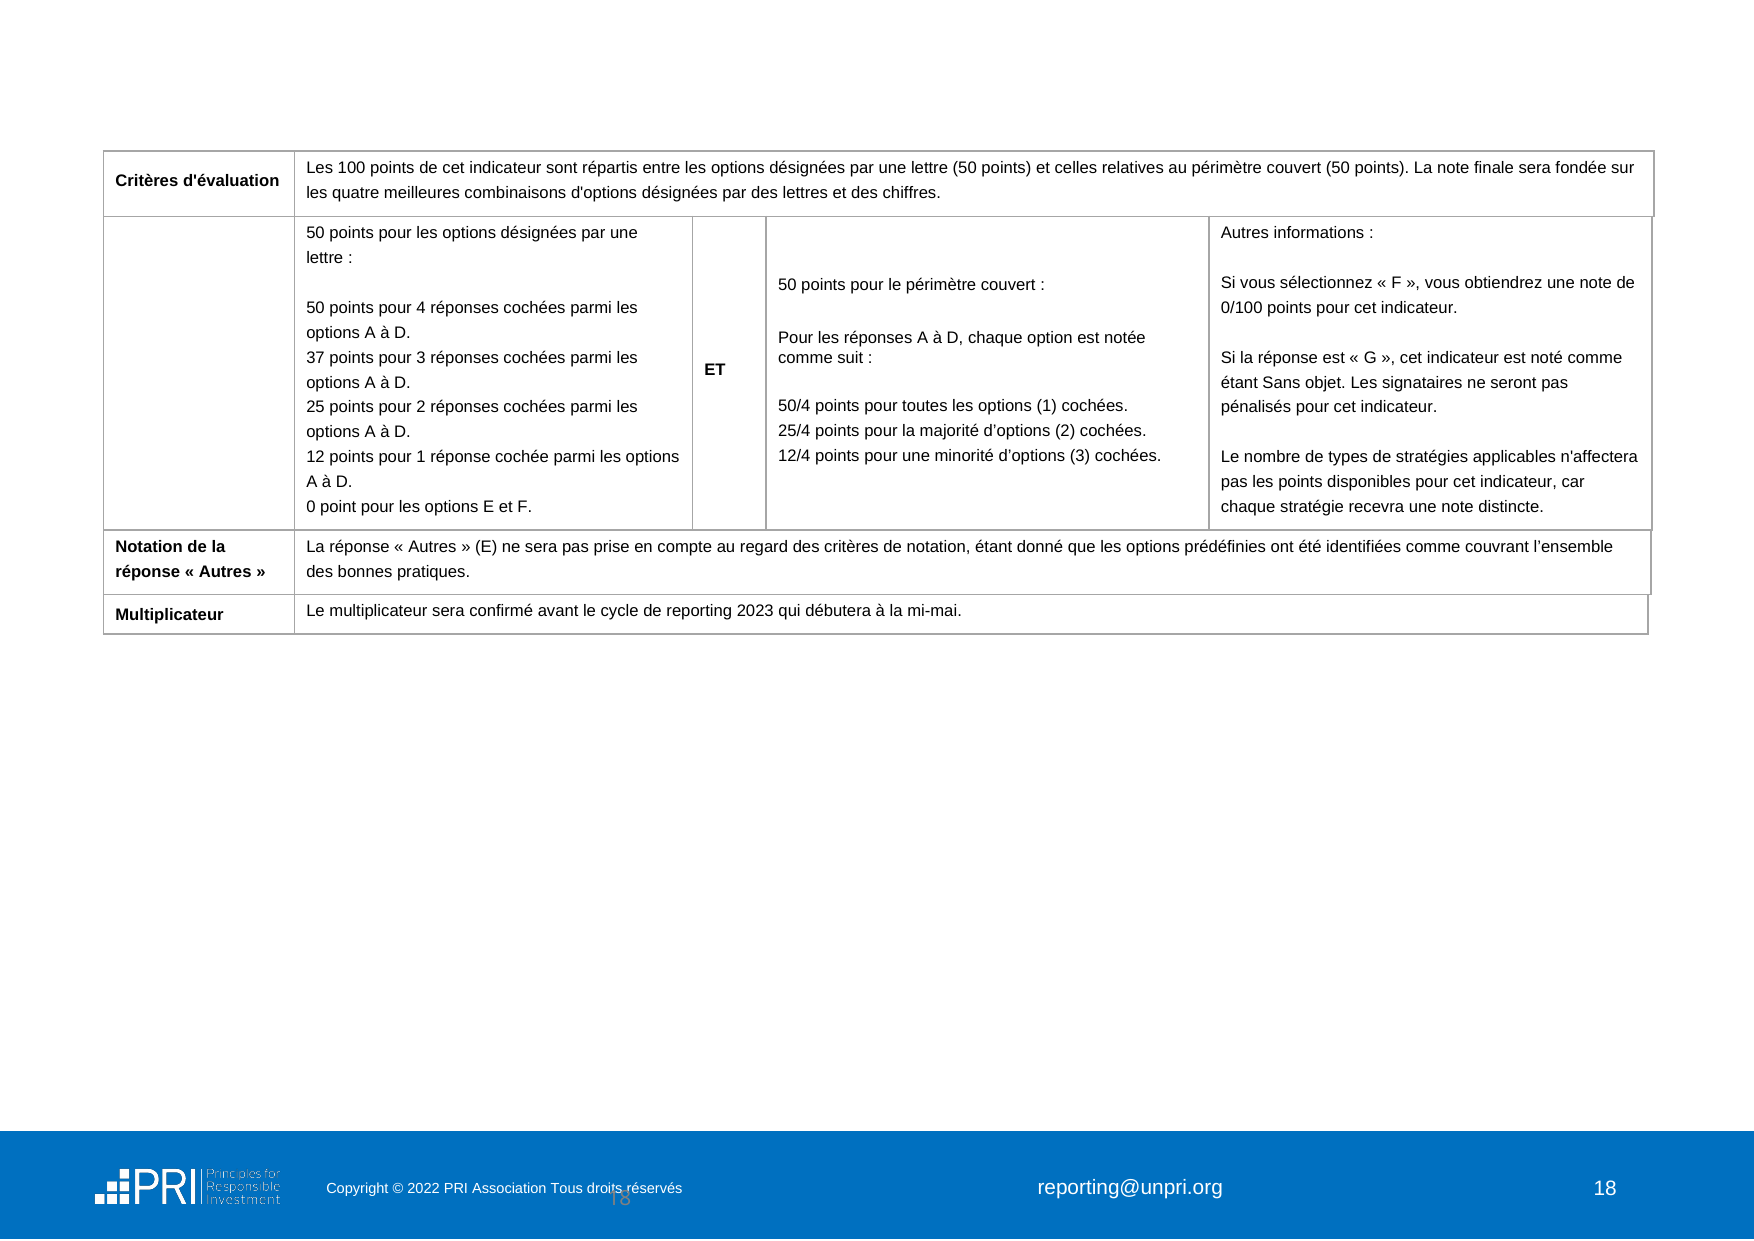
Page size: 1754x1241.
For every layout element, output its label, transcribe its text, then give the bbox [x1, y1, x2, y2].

table_cell ET [693, 217, 765, 529]
table_cell Les 100 points de cet indicateur sont répartis entre les options désignées par une lettre (50 points) et celles relatives au périmètre couvert (50 points). La note finale sera fondée sur les quatre meilleures combinaisons d'options désignées par des lettres et des chiffres. [295, 152, 1653, 216]
table_cell 50 points pour les options désignées par une lettre : 50 points pour 4 réponses cochées parmi les options A à D. 37 points pour 3 réponses cochées parmi les options A à D. 25 points pour 2 réponses cochées parmi les options A à D. 12 points pour 1 réponse cochée parmi les options A à D. 0 point pour les options E et F. [295, 217, 692, 529]
table_cell La réponse « Autres » (E) ne sera pas prise en compte au regard des critères de notation, étant donné que les options prédéfinies ont été identifiées comme couvrant l’ensemble des bonnes pratiques. [295, 531, 1650, 594]
table_cell Critères d'évaluation [104, 152, 294, 216]
picture [92, 1166, 282, 1207]
table_cell 50 points pour le périmètre couvert : Pour les réponses A à D, chaque option est notée comme suit : 50/4 points pour toutes les options (1) cochées. 25/4 points pour la majorité d’options (2) cochées. 12/4 points pour une minorité d’options (3) cochées. [767, 217, 1208, 529]
table_cell Le multiplicateur sera confirmé avant le cycle de reporting 2023 qui débutera à la mi-mai. [295, 595, 1647, 633]
table_cell Multiplicateur [104, 595, 294, 633]
table_cell Notation de la réponse « Autres » [104, 531, 294, 594]
table_cell [104, 217, 294, 529]
table_cell Autres informations : Si vous sélectionnez « F », vous obtiendrez une note de 0/100 points pour cet indicateur. Si la réponse est « G », cet indicateur est noté comme étant Sans objet. Les signataires ne seront pas pénalisés pour cet indicateur. Le nombre de types de stratégies applicables n'affectera pas les points disponibles pour cet indicateur, car chaque stratégie recevra une note distincte. [1210, 217, 1651, 529]
